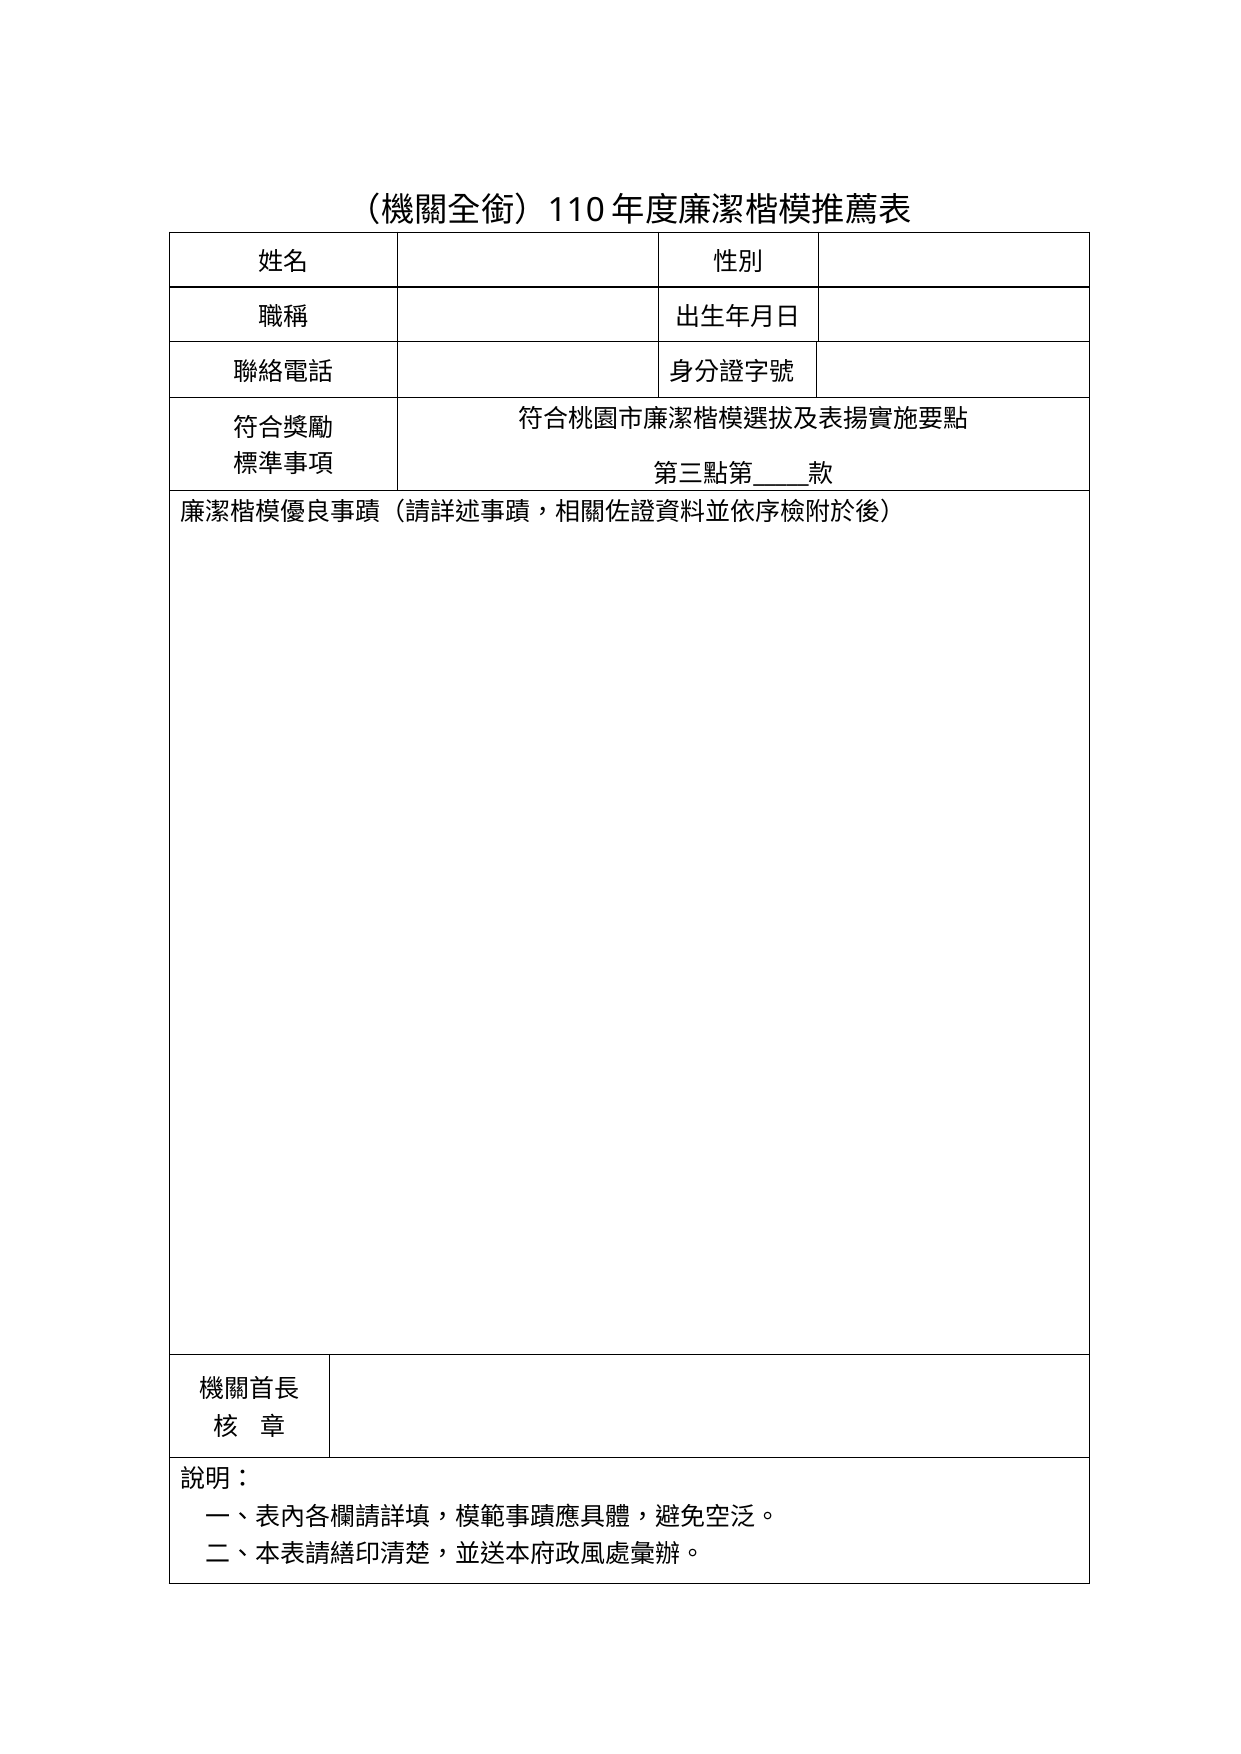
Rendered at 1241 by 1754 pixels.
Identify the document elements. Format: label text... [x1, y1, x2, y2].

table_cell 機關首長 核 章 [170, 1355, 329, 1457]
table_cell [398, 288, 658, 341]
table_cell [398, 342, 658, 397]
table_cell [819, 288, 1089, 341]
table_cell [330, 1355, 1089, 1457]
table_cell 說明： 一、表內各欄請詳填，模範事蹟應具體，避免空泛。 二、本表請繕印清楚，並送本府政風處彙辦。 [170, 1458, 1089, 1583]
table_cell [398, 233, 658, 286]
table_cell 身分證字號 [659, 342, 816, 397]
table_cell 出生年月日 [659, 288, 818, 341]
table_header （機關全銜）110年度廉潔楷模推薦表 [169, 165, 1090, 232]
table_cell 符合桃園市廉潔楷模選拔及表揚實施要點 第三點第_____款 [398, 398, 1089, 489]
table_cell 職稱 [170, 288, 397, 341]
table_cell 性別 [659, 233, 818, 286]
table_cell 廉潔楷模優良事蹟（請詳述事蹟，相關佐證資料並依序檢附於後） [170, 491, 1089, 1354]
table_cell [819, 233, 1089, 286]
table_cell [817, 342, 1089, 397]
table_cell 姓名 [170, 233, 397, 286]
table_cell 符合獎勵 標準事項 [170, 398, 397, 489]
table_cell 聯絡電話 [170, 342, 397, 397]
